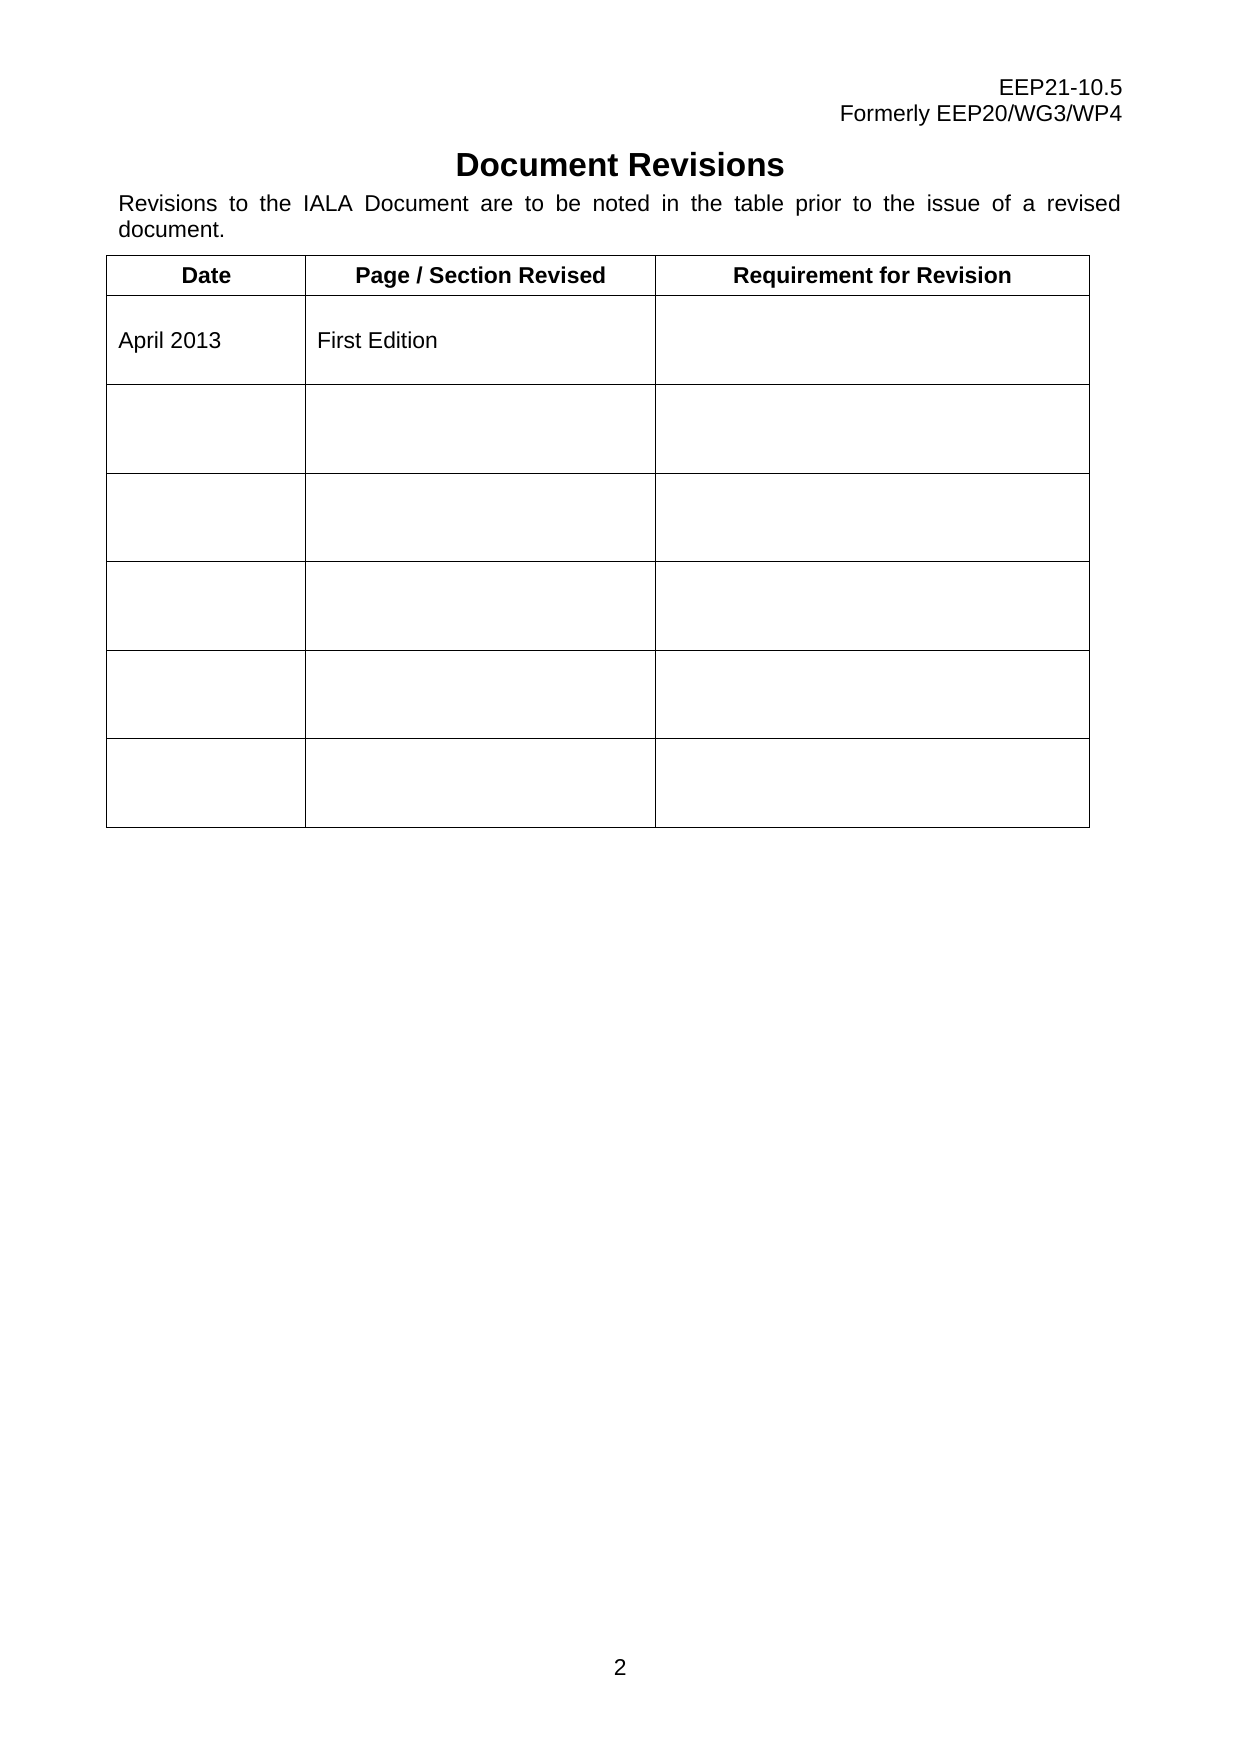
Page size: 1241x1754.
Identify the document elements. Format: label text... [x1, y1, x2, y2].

table_cell [656, 651, 1089, 738]
table_header Requirement for Revision [656, 256, 1089, 295]
table_cell [656, 474, 1089, 561]
table_cell [107, 385, 305, 472]
table_header Date [107, 256, 305, 295]
table_cell [107, 474, 305, 561]
table_cell [107, 739, 305, 827]
title Document Revisions [118, 145, 1122, 184]
table_cell [107, 562, 305, 650]
table_cell [306, 385, 655, 472]
table_cell [656, 739, 1089, 827]
table_cell [656, 296, 1089, 384]
table_cell [107, 651, 305, 738]
table_cell April 2013 [107, 296, 305, 384]
table_cell [306, 651, 655, 738]
table_cell First Edition [306, 296, 655, 384]
table_cell [656, 385, 1089, 472]
table_cell [306, 562, 655, 650]
table_cell [306, 739, 655, 827]
table_cell [306, 474, 655, 561]
text Revisions to the IALA Document are to be noted in the table prior to the issue of a revised document. [118, 190, 1122, 243]
table_header Page / Section Revised [306, 256, 655, 295]
table_cell [656, 562, 1089, 650]
